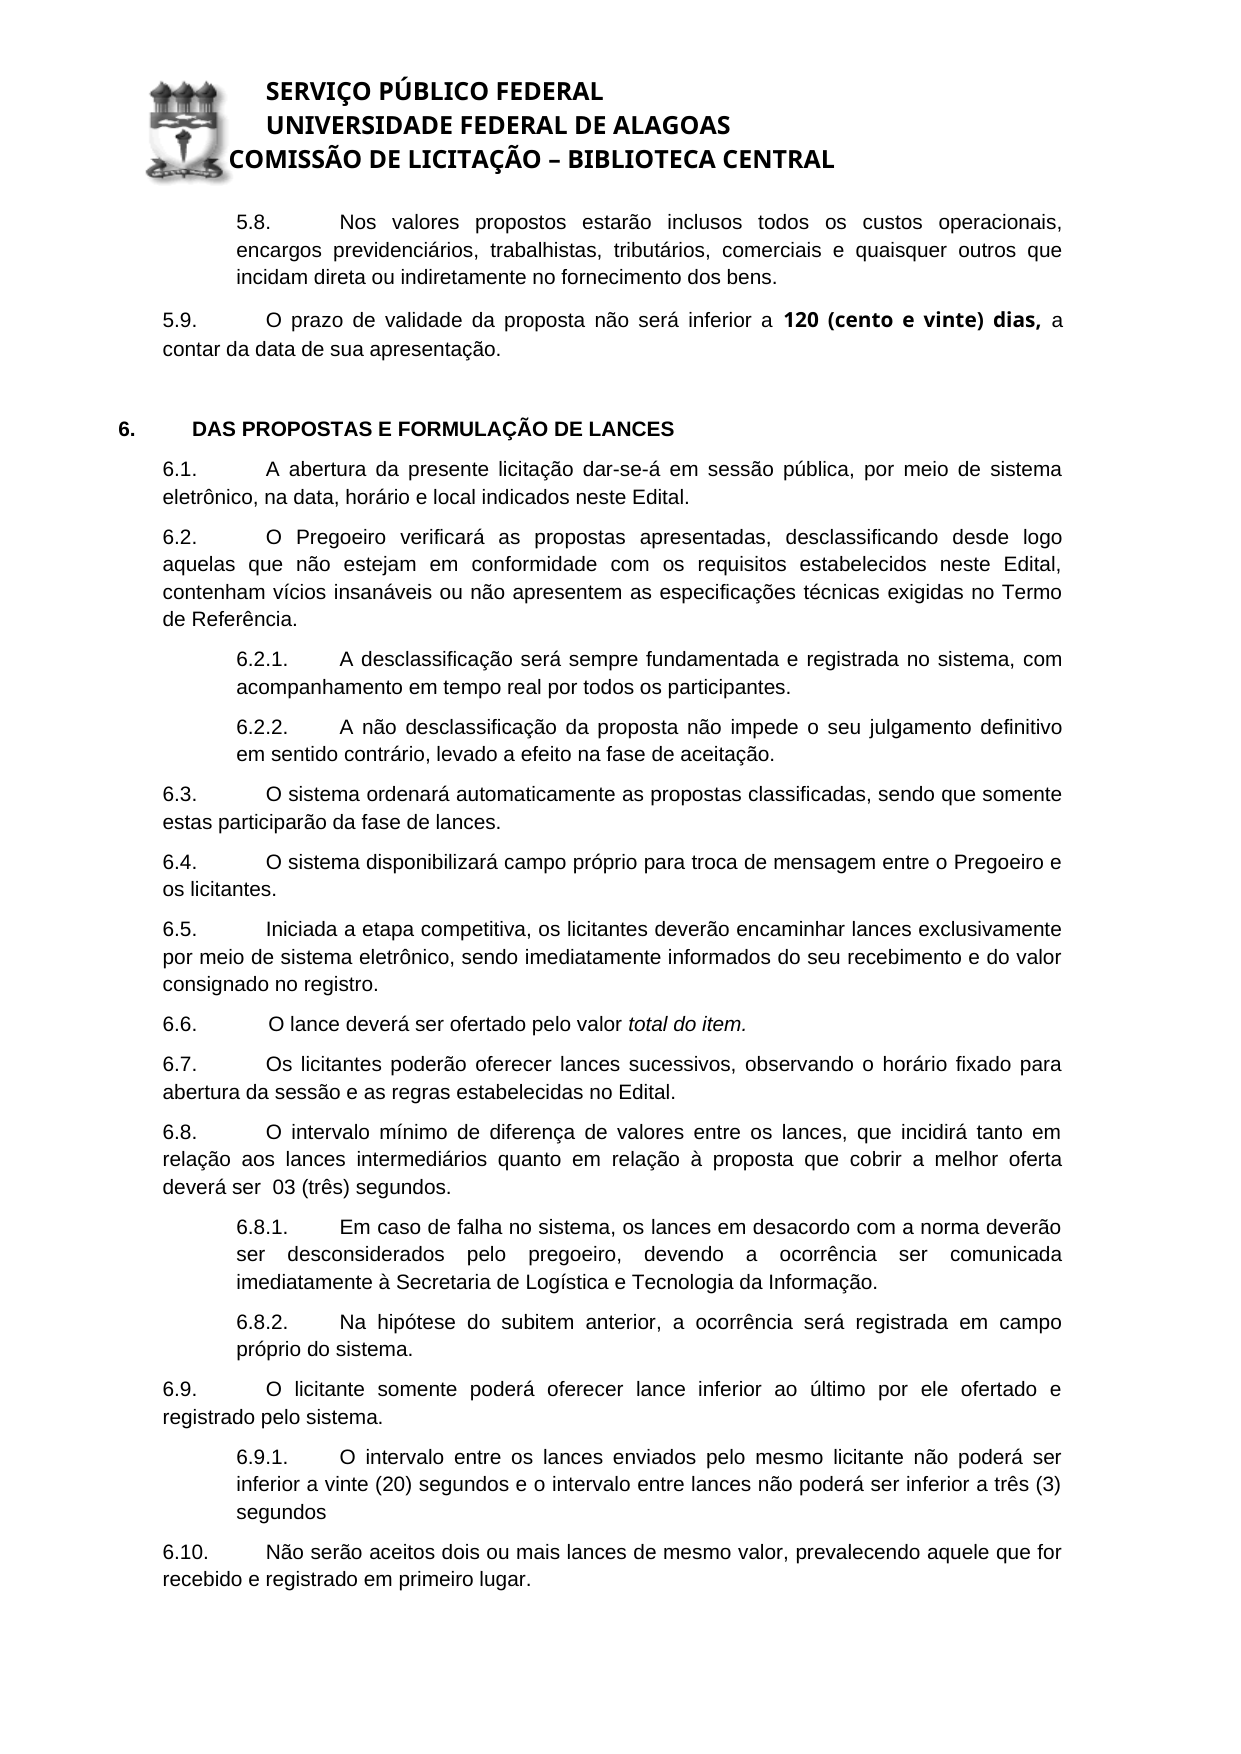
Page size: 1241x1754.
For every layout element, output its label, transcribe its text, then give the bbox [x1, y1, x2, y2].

list Em caso de falha no sistema, os lances em desacordo com a norma deverão ser desconsiderados pelo pregoeiro, devendo a ocorrência ser comunicada imediatamente à Secretaria de Logística e Tecnologia da Informação. [236, 1214, 1063, 1293]
list A abertura da presente licitação dar-se-á em sessão pública, por meio de sistema eletrônico, na data, horário e local indicados neste Edital. [162, 457, 1063, 508]
list Nos valores propostos estarão inclusos todos os custos operacionais, encargos previdenciários, trabalhistas, tributários, comerciais e quaisquer outros que incidam direta ou indiretamente no fornecimento dos bens. [236, 210, 1063, 289]
list O prazo de validade da proposta não será inferior a 120 (cento e vinte) dias, a contar da data de sua apresentação. [162, 305, 1063, 361]
list O Pregoeiro verificará as propostas apresentadas, desclassificando desde logo aquelas que não estejam em conformidade com os requisitos estabelecidos neste Edital, contenham vícios insanáveis ou não apresentem as especificações técnicas exigidas no Termo de Referência. [162, 524, 1063, 631]
list O sistema ordenará automaticamente as propostas classificadas, sendo que somente estas participarão da fase de lances. [162, 782, 1063, 833]
list A não desclassificação da proposta não impede o seu julgamento definitivo em sentido contrário, levado a efeito na fase de aceitação. [236, 714, 1063, 766]
list Não serão aceitos dois ou mais lances de mesmo valor, prevalecendo aquele que for recebido e registrado em primeiro lugar. [162, 1539, 1063, 1591]
list A desclassificação será sempre fundamentada e registrada no sistema, com acompanhamento em tempo real por todos os participantes. [236, 647, 1063, 698]
list O intervalo entre os lances enviados pelo mesmo licitante não poderá ser inferior a vinte (20) segundos e o intervalo entre lances não poderá ser inferior a três (3) segundos [236, 1444, 1063, 1523]
list O lance deverá ser ofertado pelo valor total do item. [162, 1012, 1063, 1036]
list Iniciada a etapa competitiva, os licitantes deverão encaminhar lances exclusivamente por meio de sistema eletrônico, sendo imediatamente informados do seu recebimento e do valor consignado no registro. [162, 917, 1063, 996]
list O licitante somente poderá oferecer lance inferior ao último por ele ofertado e registrado pelo sistema. [162, 1377, 1063, 1428]
list O sistema disponibilizará campo próprio para troca de mensagem entre o Pregoeiro e os licitantes. [162, 849, 1063, 901]
list O intervalo mínimo de diferença de valores entre os lances, que incidirá tanto em relação aos lances intermediários quanto em relação à proposta que cobrir a melhor oferta deverá ser 03 (três) segundos. [162, 1119, 1063, 1198]
list DAS PROPOSTAS E FORMULAÇÃO DE LANCES [118, 417, 1063, 441]
list Na hipótese do subitem anterior, a ocorrência será registrada em campo próprio do sistema. [236, 1309, 1063, 1361]
list Os licitantes poderão oferecer lances sucessivos, observando o horário fixado para abertura da sessão e as regras estabelecidas no Edital. [162, 1052, 1063, 1103]
